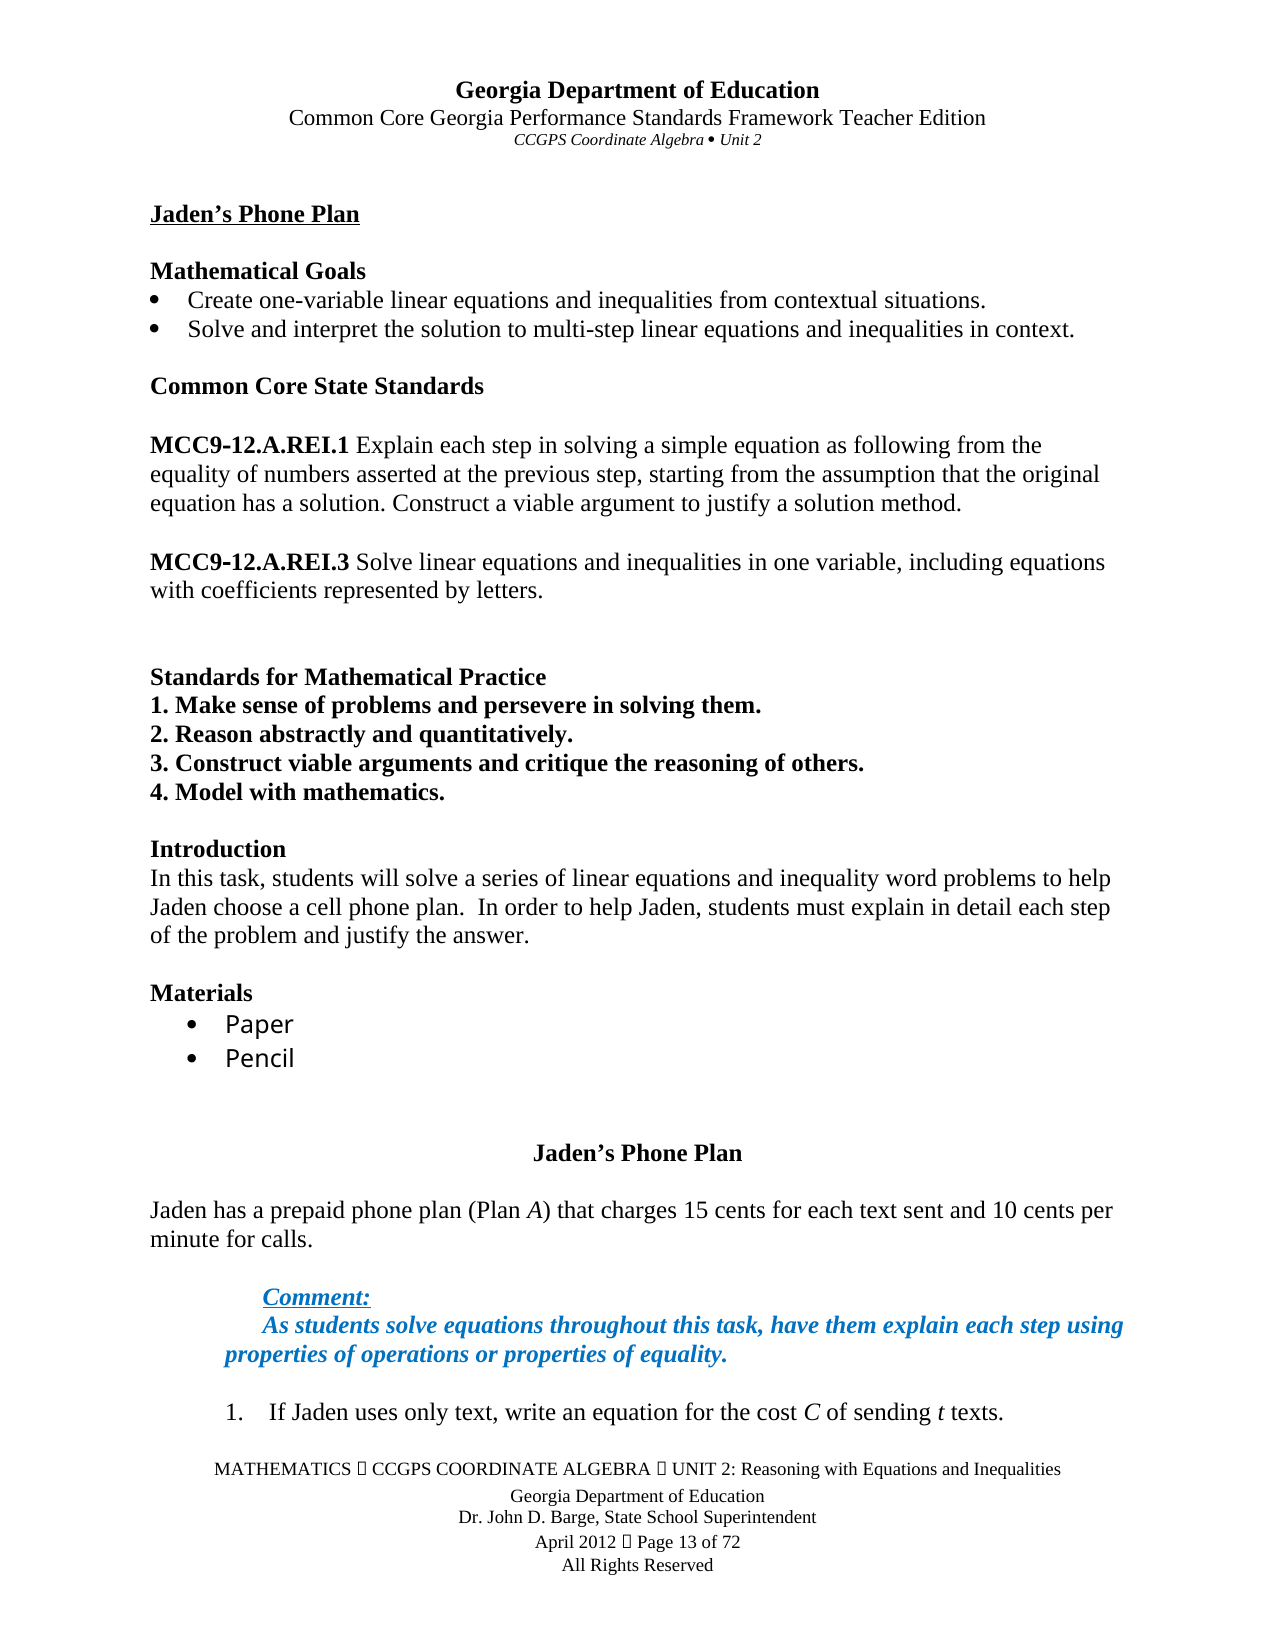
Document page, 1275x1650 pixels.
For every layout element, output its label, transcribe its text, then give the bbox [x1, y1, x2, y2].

list If Jaden uses only text, write an equation for the cost C of sending t texts. [225, 1397, 1125, 1425]
list Paper [187, 1007, 1125, 1041]
text Introduction [150, 834, 1125, 863]
text Jaden’s Phone Plan [150, 1138, 1125, 1167]
text 3. Construct viable arguments and critique the reasoning of others. [150, 748, 1125, 777]
text Comment: [225, 1282, 1125, 1310]
text Materials [150, 978, 1125, 1007]
text Common Core State Standards [150, 371, 1125, 400]
list Pencil [187, 1041, 1125, 1075]
list Solve and interpret the solution to multi-step linear equations and inequalities in context. [150, 314, 1125, 343]
text 1. Make sense of problems and persevere in solving them. [150, 691, 1125, 719]
text In this task, students will solve a series of linear equations and inequality word problems to help Jaden choose a cell phone plan. In order to help Jaden, students must explain in detail each step of the problem and justify the answer. [150, 863, 1125, 949]
text Jaden has a prepaid phone plan (Plan A) that charges 15 cents for each text sent and 10 cents per minute for calls. [150, 1195, 1125, 1253]
subtitle Jaden’s Phone Plan [150, 199, 1125, 228]
text Standards for Mathematical Practice [150, 662, 1125, 691]
text As students solve equations throughout this task, have them explain each step using properties of operations or properties of equality. [225, 1310, 1125, 1368]
list Create one-variable linear equations and inequalities from contextual situations. [150, 285, 1125, 314]
text MCC9‐12.A.REI.1 Explain each step in solving a simple equation as following from the equality of numbers asserted at the previous step, starting from the assumption that the original equation has a solution. Construct a viable argument to justify a solution method. [150, 429, 1125, 517]
text MCC9‐12.A.REI.3 Solve linear equations and inequalities in one variable, including equations with coefficients represented by letters. [150, 545, 1125, 604]
text 4. Model with mathematics. [150, 777, 1125, 806]
text Mathematical Goals [150, 256, 1125, 285]
text 2. Reason abstractly and quantitatively. [150, 719, 1125, 748]
